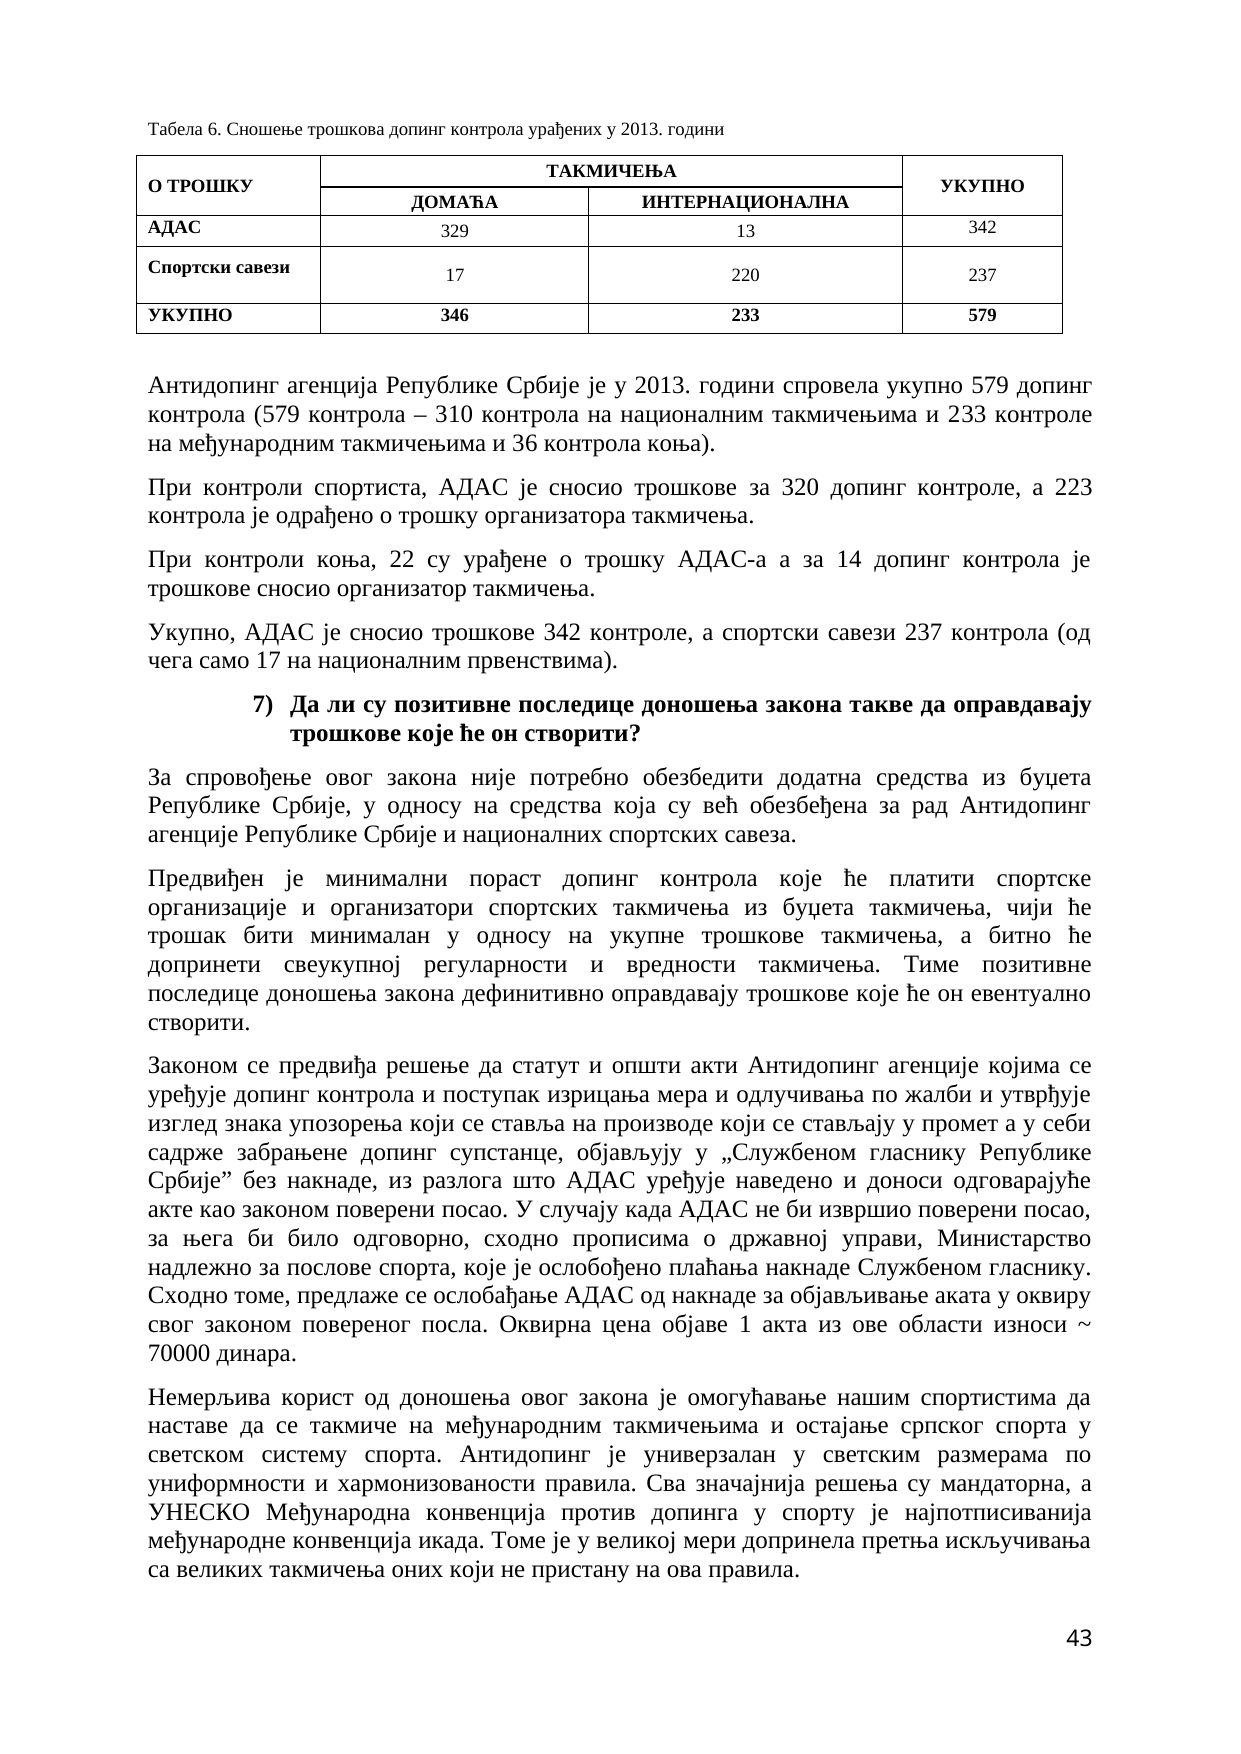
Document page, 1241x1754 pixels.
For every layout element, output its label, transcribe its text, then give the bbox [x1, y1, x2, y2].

text При контроли спортиста, АДАС је сносио трошкове за 320 допинг контроле, а 223 контрола је одрађено о трошку организатора такмичења. [148, 472, 1092, 529]
table_cell Спортски савези [137, 247, 320, 302]
list Да ли су позитивне последице доношења закона такве да оправдавају трошкове које ће он створити? [252, 689, 1092, 747]
table_cell 329 47 304 [321, 216, 588, 246]
text За спровођење овог закона није потребно обезбедити додатна средства из буџета Републике Србије, у односу на средства која су већ обезбеђена за рад Антидопинг агенције Републике Србије и националних спортских савеза. [148, 762, 1092, 848]
table_cell 346 [321, 304, 588, 333]
table_cell 220 [589, 247, 902, 302]
table_cell 13 7 35 [589, 216, 902, 246]
text Антидопинг агенција Републике Србије је у 2013. години спровела укупно 579 допинг контрола (579 контрола – 310 контрола на националним такмичењима и 233 контроле на међународним такмичењима и 36 контрола коња). [148, 371, 1092, 457]
text Табела 6. Сношење трошкова допинг контрола урађених у 2013. години [148, 118, 1092, 140]
table_header УКУПНО [903, 156, 1062, 215]
text Предвиђен је минимални пораст допинг контрола које ће платити спортске организације и организатори спортских такмичења из буџета такмичења, чији ће трошак бити минималан у односу на укупне трошкове такмичења, а битно ће допринети свеукупној регуларности и вредности такмичења. Тиме позитивне последице доношења закона дефинитивно оправдавају трошкове које ће он евентуално створити. [148, 863, 1092, 1036]
table_cell 17 [321, 247, 588, 302]
table_cell 579 [903, 304, 1062, 333]
table_cell АДАС [137, 216, 320, 246]
table_cell ДОМАЋА [321, 188, 588, 215]
text Немерљива корист од доношења овог закона је омогућавање нашим спортистима да наставе да се такмиче на међународним такмичењима и остајање српског спорта у светском систему спорта. Антидопинг је универзалан у светским размерама по униформности и хармонизованости правила. Сва значајнија решења су мандаторна, а УНЕСКО Међународна конвенција против допинга у спорту је најпотписиванија међународне конвенција икада. Томе је у великој мери допринела претња искључивања са великих такмичења оних који не пристану на ова правила. [148, 1382, 1092, 1583]
table_cell 342 [903, 216, 1062, 246]
table_cell 233 [589, 304, 902, 333]
text Законом се предвиђа решење да статут и општи акти Антидопинг агенције којима се уређује допинг контрола и поступак изрицања мера и одлучивања по жалби и утврђује изглед знака упозорења који се ставља на производе који се стављају у промет а у себи садрже забрањене допинг супстанце, објављују у „Службеном гласнику Републике Србије” без накнаде, из разлога што АДАС уређује наведено и доноси одговарајуће акте као законом поверени посао. У случају када АДАС не би извршио поверени посао, за њега би било одговорно, сходно прописима о државној управи, Министарство надлежно за послове спорта, које је ослобођено плаћања накнаде Службеном гласнику. Сходно томе, предлаже се ослобађање АДАС од накнаде за објављивање аката у оквиру свог законом повереног посла. Оквирна цена објаве 1 акта из ове области износи ~ 70000 динара. [148, 1051, 1092, 1367]
table_header О ТРОШКУ [137, 156, 320, 215]
text Укупно, АДАС је сносио трошкове 342 контроле, а спортски савези 237 контрола (од чега само 17 на националним првенствима). [148, 617, 1092, 674]
table_cell 237 [903, 247, 1062, 302]
text При контроли коња, 22 су урађене о трошку АДАС-а а за 14 допинг контрола је трошкове сносио организатор такмичења. [148, 544, 1092, 602]
table_header ТАКМИЧЕЊА [321, 156, 902, 186]
table_cell ИНТЕРНАЦИОНАЛНА [589, 188, 902, 215]
table_cell УКУПНО [137, 304, 320, 333]
